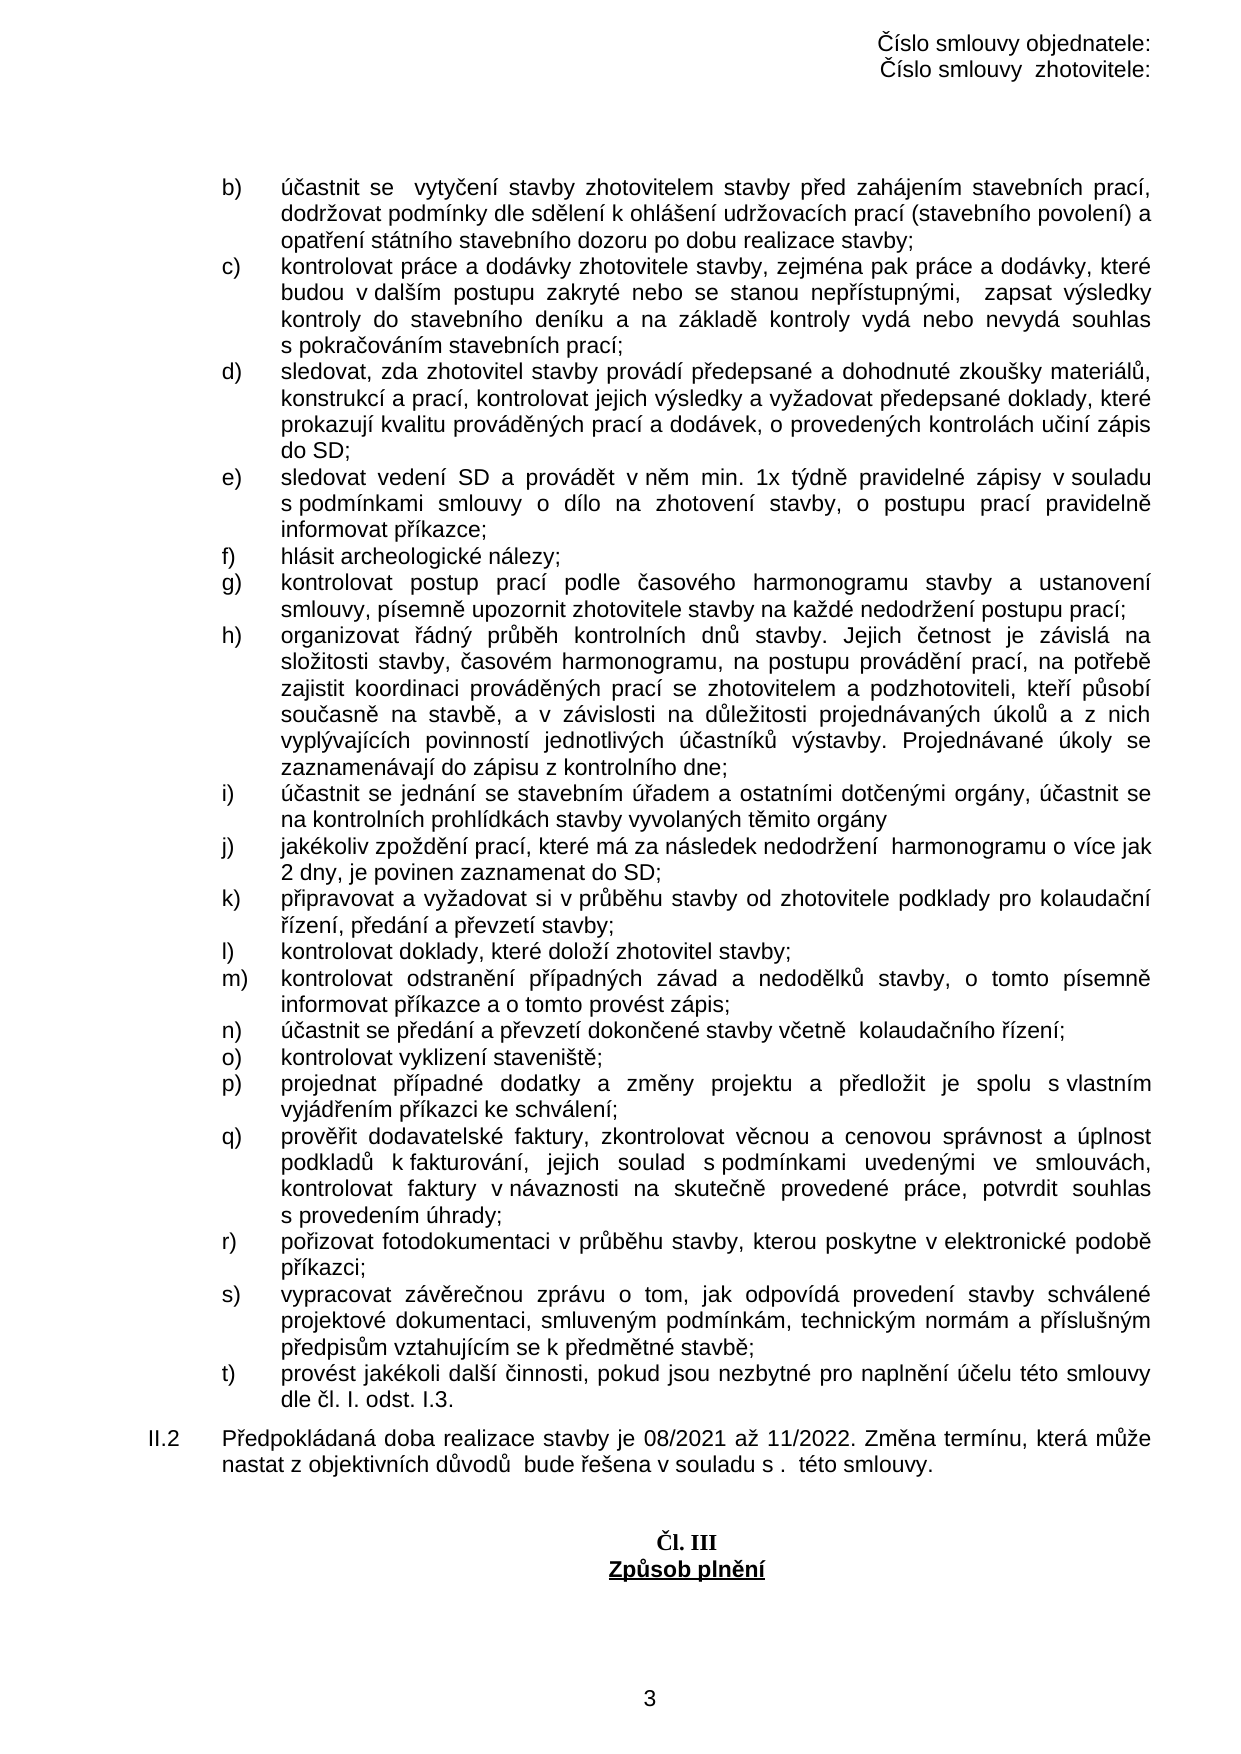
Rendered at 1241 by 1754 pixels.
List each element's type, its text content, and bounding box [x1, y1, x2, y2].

list vypracovat závěrečnou zprávu o tom, jak odpovídá provedení stavby schválené projektové dokumentaci, smluveným podmínkám, technickým normám a příslušným předpisům vztahujícím se k předmětné stavbě; [222, 1281, 1152, 1360]
list kontrolovat doklady, které doloží zhotovitel stavby; [222, 938, 1152, 964]
list účastnit se vytyčení stavby zhotovitelem stavby před zahájením stavebních prací, dodržovat podmínky dle sdělení k ohlášení udržovacích prací (stavebního povolení) a opatření státního stavebního dozoru po dobu realizace stavby; [222, 174, 1152, 253]
list sledovat, zda zhotovitel stavby provádí předepsané a dohodnuté zkoušky materiálů, konstrukcí a prací, kontrolovat jejich výsledky a vyžadovat předepsané doklady, které prokazují kvalitu prováděných prací a dodávek, o provedených kontrolách učiní zápis do SD; [222, 358, 1152, 464]
list kontrolovat odstranění případných závad a nedodělků stavby, o tomto písemně informovat příkazce a o tomto provést zápis; [222, 964, 1152, 1017]
list provést jakékoli další činnosti, pokud jsou nezbytné pro naplnění účelu této smlouvy dle čl. I. odst. 1.3. [222, 1360, 1152, 1412]
list účastnit se předání a převzetí dokončené stavby včetně kolaudačního řízení; [222, 1017, 1152, 1043]
list organizovat řádný průběh kontrolních dnů stavby. Jejich četnost je závislá na složitosti stavby, časovém harmonogramu, na postupu provádění prací, na potřebě zajistit koordinaci prováděných prací se zhotovitelem a podzhotoviteli, kteří působí současně na stavbě, a v závislosti na důležitosti projednávaných úkolů a z nich vyplývajících povinností jednotlivých účastníků výstavby. Projednávané úkoly se zaznamenávají do zápisu z kontrolního dne; [222, 622, 1152, 780]
list pořizovat fotodokumentaci v průběhu stavby, kterou poskytne v elektronické podobě příkazci; [222, 1228, 1152, 1281]
list kontrolovat vyklizení staveniště; [222, 1043, 1152, 1070]
list jakékoliv zpoždění prací, které má za následek nedodržení harmonogramu o více jak 2 dny, je povinen zaznamenat do SD; [222, 833, 1152, 885]
list připravovat a vyžadovat si v průběhu stavby od zhotovitele podklady pro kolaudační řízení, předání a převzetí stavby; [222, 885, 1152, 938]
list sledovat vedení SD a provádět v něm min. 1x týdně pravidelné zápisy v souladu s podmínkami smlouvy o dílo na zhotovení stavby, o postupu prací pravidelně informovat příkazce; [222, 464, 1152, 543]
list Způsob plnění [222, 1529, 1152, 1582]
list hlásit archeologické nálezy; [222, 543, 1152, 569]
list kontrolovat postup prací podle časového harmonogramu stavby a ustanovení smlouvy, písemně upozornit zhotovitele stavby na každé nedodržení postupu prací; [222, 569, 1152, 622]
list účastnit se jednání se stavebním úřadem a ostatními dotčenými orgány, účastnit se na kontrolních prohlídkách stavby vyvolaných těmito orgány [222, 780, 1152, 833]
list prověřit dodavatelské faktury, zkontrolovat věcnou a cenovou správnost a úplnost podkladů k fakturování, jejich soulad s podmínkami uvedenými ve smlouvách, kontrolovat faktury v návaznosti na skutečně provedené práce, potvrdit souhlas s provedením úhrady; [222, 1123, 1152, 1228]
list kontrolovat práce a dodávky zhotovitele stavby, zejména pak práce a dodávky, které budou v dalším postupu zakryté nebo se stanou nepřístupnými, zapsat výsledky kontroly do stavebního deníku a na základě kontroly vydá nebo nevydá souhlas s pokračováním stavebních prací; [222, 253, 1152, 358]
list projednat případné dodatky a změny projektu a předložit je spolu s vlastním vyjádřením příkazci ke schválení; [222, 1070, 1152, 1123]
list Předpokládaná doba realizace stavby je 08/2021 až 11/2022. Změna termínu, která může nastat z objektivních důvodů bude řešena v souladu s Čl. VIII. této smlouvy. [148, 1425, 1152, 1478]
